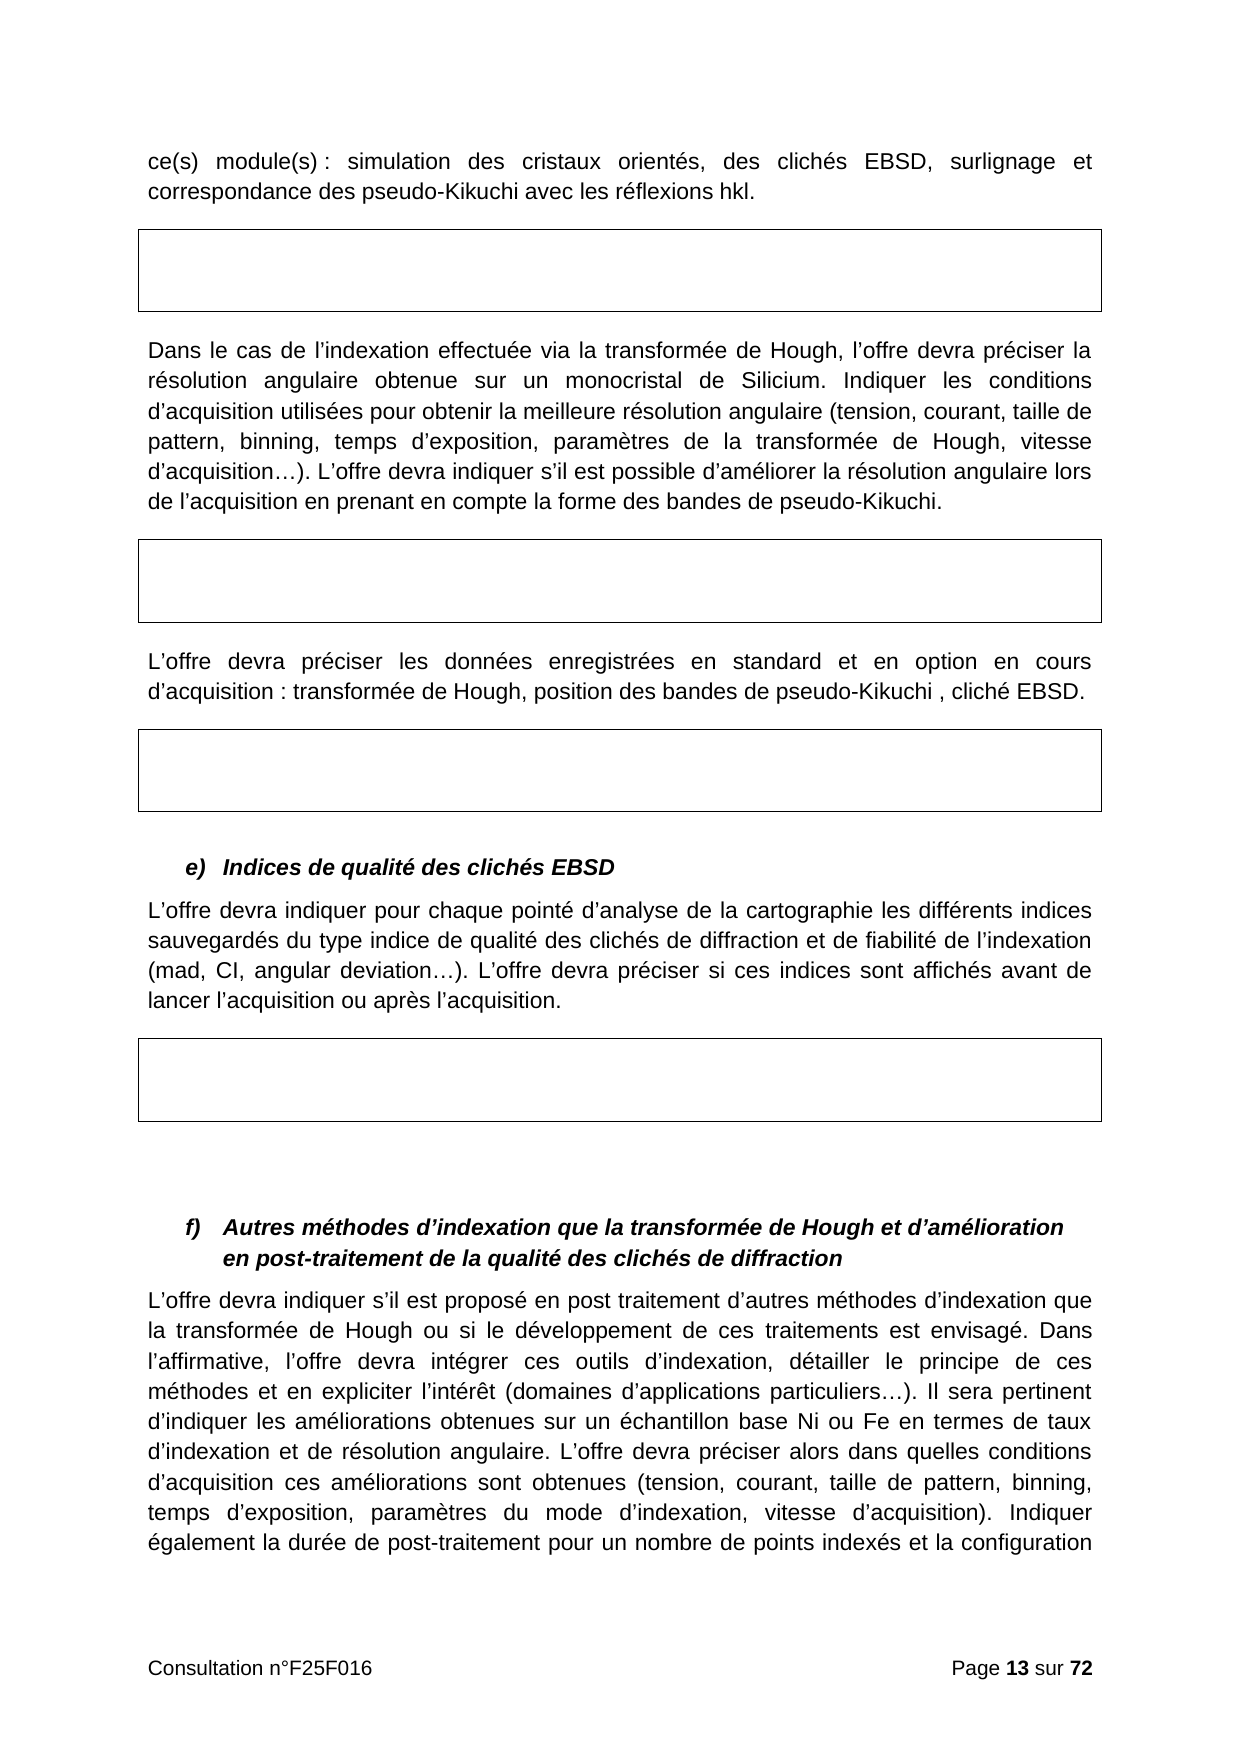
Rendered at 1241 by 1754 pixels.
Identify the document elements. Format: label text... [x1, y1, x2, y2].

text L’offre devra indiquer pour chaque pointé d’analyse de la cartographie les différents indices sauvegardés du type indice de qualité des clichés de diffraction et de fiabilité de l’indexation (mad, CI, angular deviation…). L’offre devra préciser si ces indices sont affichés avant de lancer l’acquisition ou après l’acquisition. [148, 897, 1093, 1013]
subtitle Autres méthodes d’indexation que la transformée de Hough et d’amélioration en post-traitement de la qualité des clichés de diffraction [185, 1214, 1093, 1271]
subtitle Indices de qualité des clichés EBSD [185, 854, 1093, 880]
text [148, 1287, 1093, 1555]
text Dans le cas de l’indexation effectuée via la transformée de Hough, l’offre devra préciser la résolution angulaire obtenue sur un monocristal de Silicium. Indiquer les conditions d’acquisition utilisées pour obtenir la meilleure résolution angulaire (tension, courant, taille de pattern, binning, temps d’exposition, paramètres de la transformée de Hough, vitesse d’acquisition…). L’offre devra indiquer s’il est possible d’améliorer la résolution angulaire lors de l’acquisition en prenant en compte la forme des bandes de pseudo-Kikuchi. [148, 337, 1093, 514]
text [148, 148, 1093, 204]
text L’offre devra préciser les données enregistrées en standard et en option en cours d’acquisition : transformée de Hough, position des bandes de pseudo-Kikuchi , cliché EBSD. [148, 648, 1093, 704]
